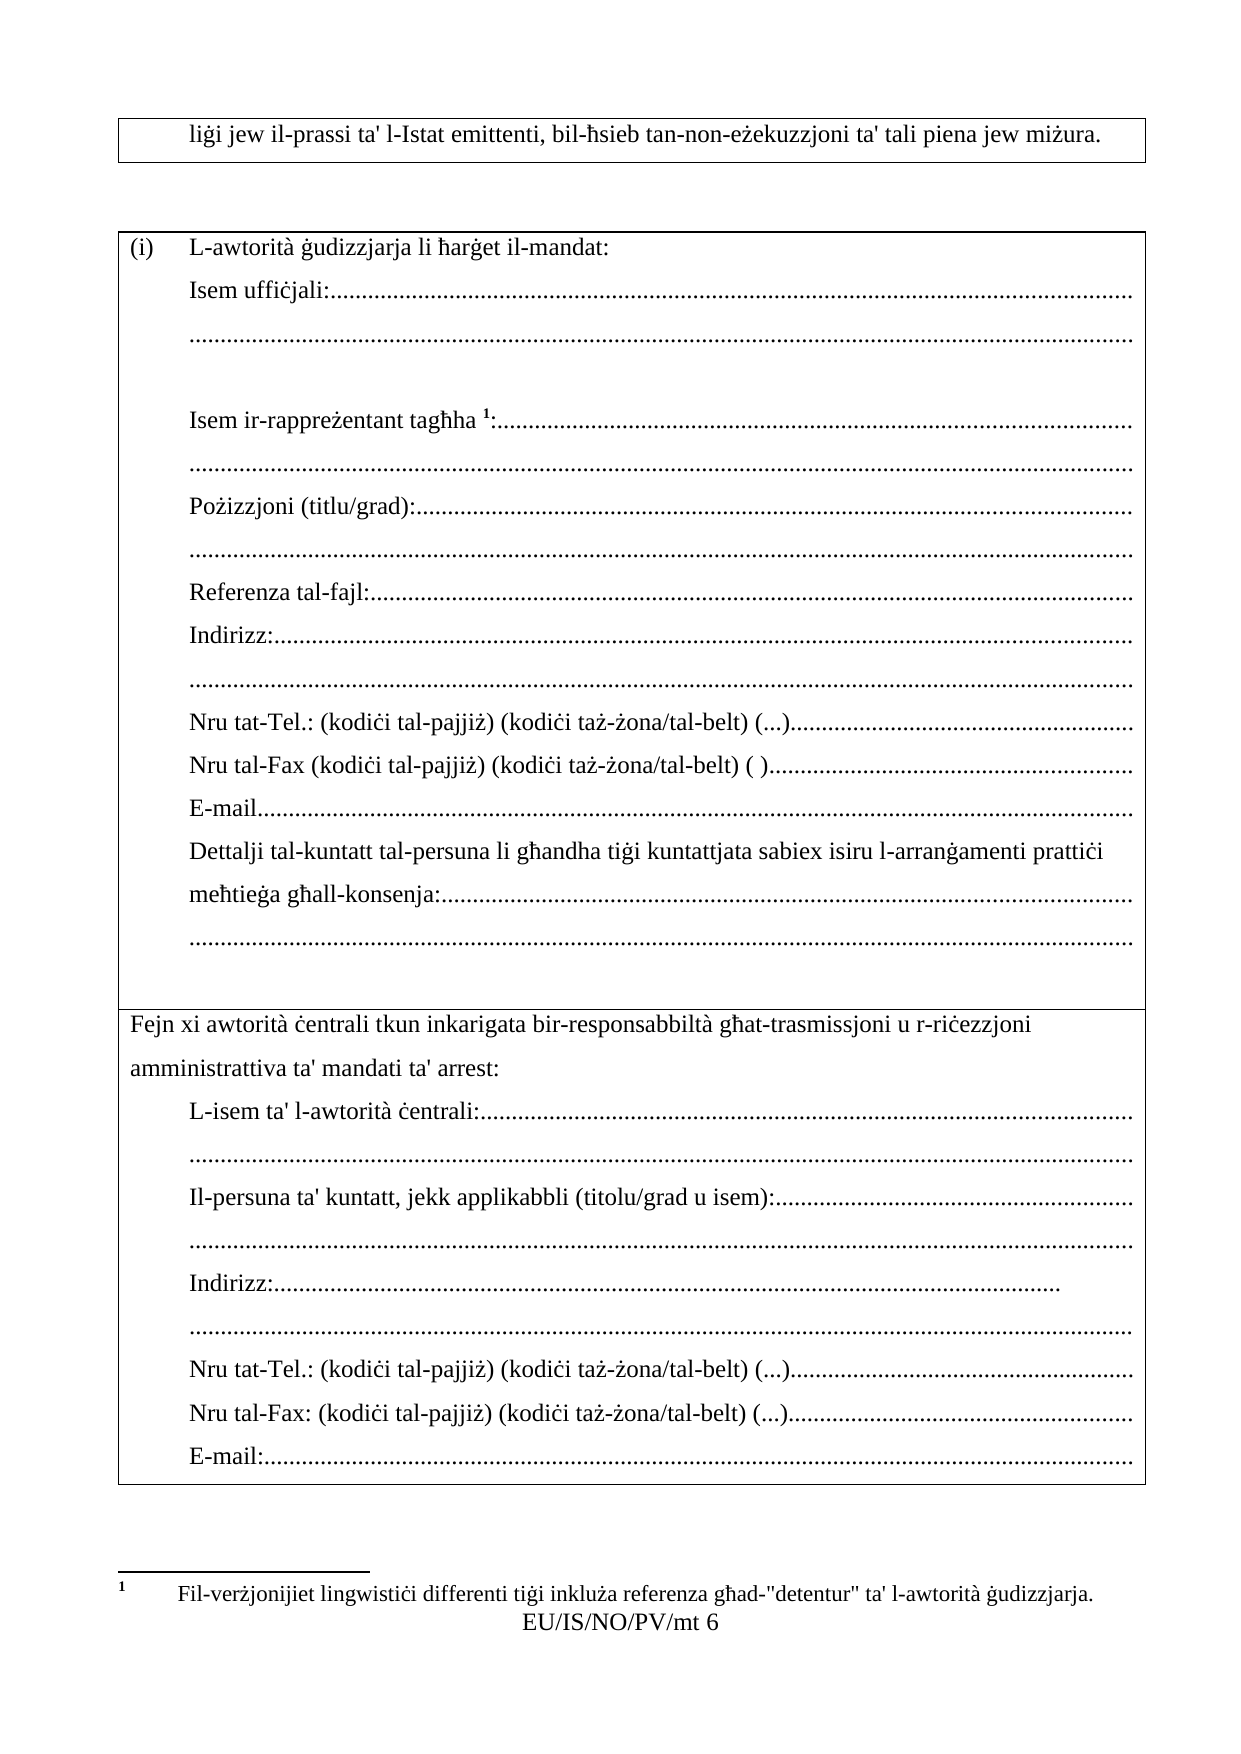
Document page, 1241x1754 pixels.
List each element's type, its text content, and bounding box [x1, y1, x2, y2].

table_cell Fejn xi awtorità ċentrali tkun inkarigata bir-responsabbiltà għat-trasmissjoni u r-riċezzjoni amministrattiva ta' mandati ta' arrest: L-isem ta' l-awtorità ċentrali: Il-persuna ta' kuntatt, jekk applikabbli (titolu/grad u isem): Indirizz:.............................................................................................................................. ....................................................................................................................................................... Nru tat-Tel.: (kodiċi tal-pajjiż) (kodiċi taż-żona/tal-belt) (...) Nru tal-Fax: (kodiċi tal-pajjiż) (kodiċi taż-żona/tal-belt) (...) E-mail: [119, 1010, 1145, 1484]
table_header (i) L-awtorità ġudizzjarja li ħarġet il-mandat: Isem uffiċjali: Isem ir-rappreżentant tagħha : Pożizzjoni (titlu/grad): Referenza tal-fajl: Indirizz: Nru tat-Tel.: (kodiċi tal-pajjiż) (kodiċi taż-żona/tal-belt) (...) Nru tal-Fax (kodiċi tal-pajjiż) (kodiċi taż-żona/tal-belt) ( ) E-mail Dettalji tal-kuntatt tal-persuna li għandha tiġi kuntattjata sabiex isiru l-arranġamenti prattiċi meħtieġa għall-konsenja: [119, 233, 1145, 1008]
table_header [119, 119, 1145, 162]
